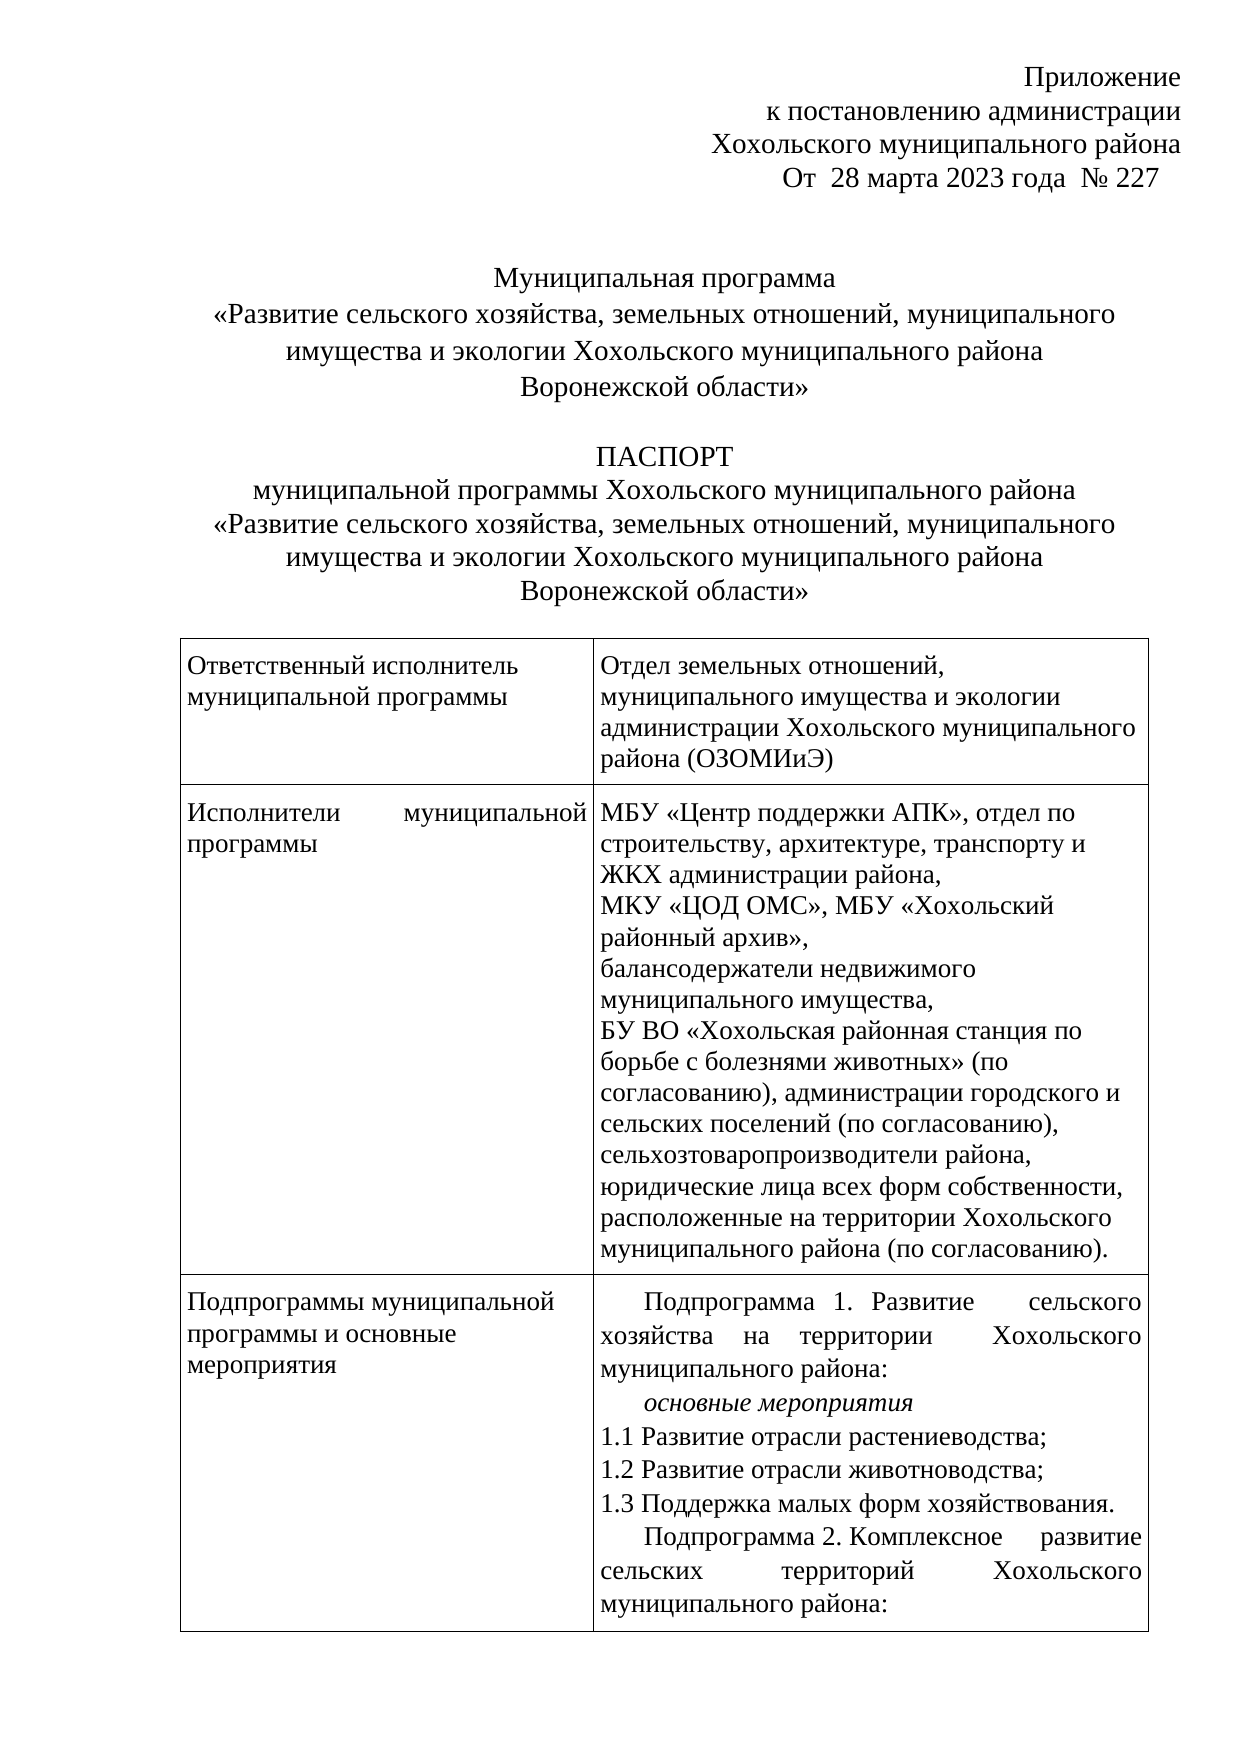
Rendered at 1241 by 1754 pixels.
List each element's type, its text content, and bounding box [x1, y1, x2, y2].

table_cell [594, 1275, 1148, 1631]
text Приложение [148, 59, 1181, 93]
text От 28 марта 2023 года № 227 . [148, 160, 1181, 193]
text ПАСПОРТ [148, 439, 1181, 472]
text муниципальной программы Хохольского муниципального района [148, 472, 1181, 506]
text «Развитие сельского хозяйства, земельных отношений, муниципального имущества и экологии Хохольского муниципального района [148, 506, 1181, 573]
table_header Ответственный исполнитель муниципальной программы [181, 639, 593, 784]
text «Развитие сельского хозяйства, земельных отношений, муниципального имущества и экологии Хохольского муниципального района [148, 297, 1181, 366]
table_header Отдел земельных отношений, муниципального имущества и экологии администрации Хохольского муниципального района (ОЗОМИиЭ) [594, 639, 1148, 784]
text Воронежской области» [148, 369, 1181, 402]
text к постановлению администрации [148, 93, 1181, 126]
text Хохольского муниципального района [148, 126, 1181, 160]
text Воронежской области» [148, 573, 1181, 606]
table_cell Исполнители муниципальной программы [181, 785, 593, 1274]
table_cell МБУ «Центр поддержки АПК», отдел по строительству, архитектуре, транспорту и ЖКХ администрации района, МКУ «ЦОД ОМС», МБУ «Хохольский районный архив», балансодержатели недвижимого муниципального имущества, БУ ВО «Хохольская районная станция по борьбе с болезнями животных» (по согласованию), администрации городского и сельских поселений (по согласованию), сельхозтоваропроизводители района, юридические лица всех форм собственности, расположенные на территории Хохольского муниципального района (по согласованию). [594, 785, 1148, 1274]
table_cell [181, 1275, 593, 1631]
text Муниципальная программа [148, 261, 1181, 294]
